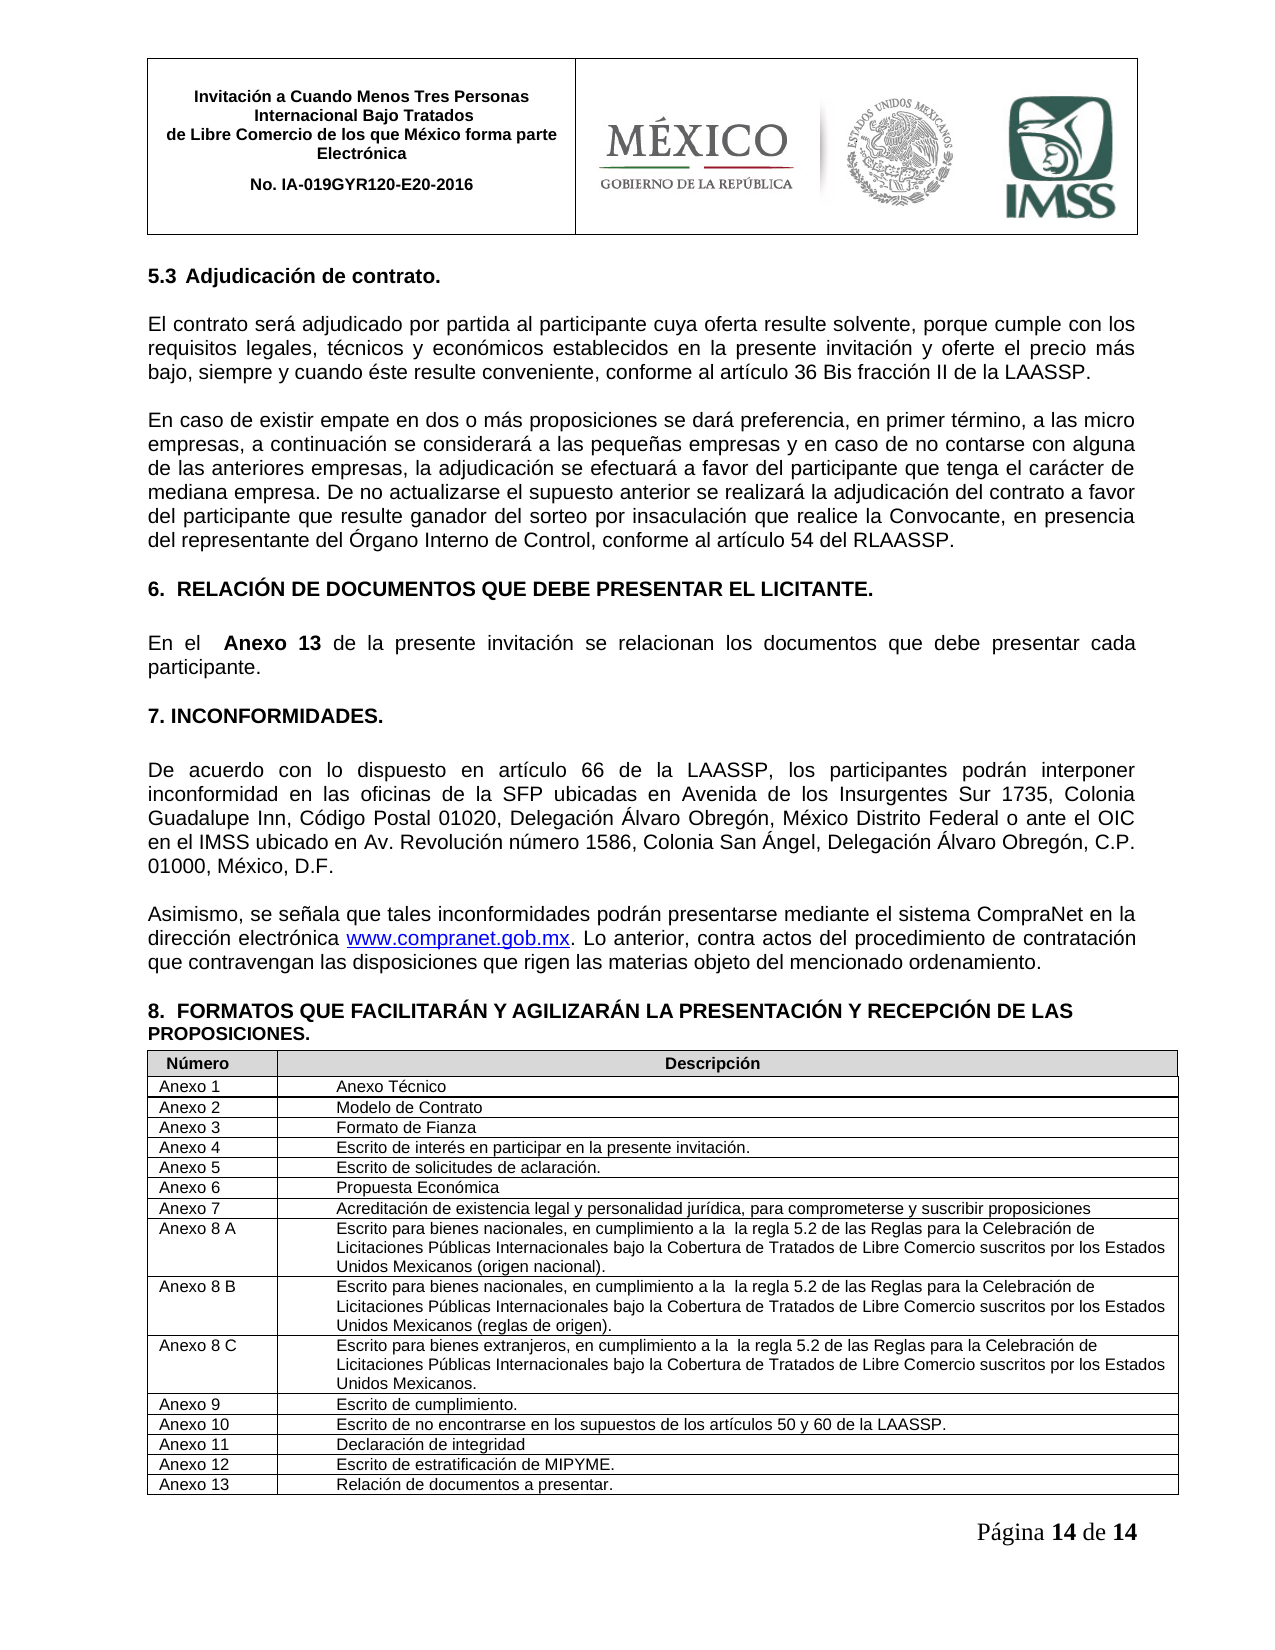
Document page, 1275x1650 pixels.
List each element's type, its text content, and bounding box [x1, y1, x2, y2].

table_cell Anexo 13 [148, 1475, 277, 1494]
table_cell Escrito para bienes nacionales, en cumplimiento a la la regla 5.2 de las Reglas para la Celebración de Licitaciones Públicas Internacionales bajo la Cobertura de Tratados de Libre Comercio suscritos por los Estados Unidos Mexicanos (origen nacional). [278, 1219, 1178, 1276]
table_header Número [148, 1051, 277, 1076]
table_cell Anexo 1 [148, 1077, 277, 1096]
table_cell Escrito de cumplimiento. [278, 1394, 1178, 1413]
subtitle 7. INCONFORMIDADES. [148, 704, 1137, 728]
table_cell Propuesta Económica [278, 1178, 1178, 1197]
table_cell Anexo 10 [148, 1415, 277, 1434]
table_cell Escrito de no encontrarse en los supuestos de los artículos 50 y 60 de la LAASSP. [278, 1415, 1178, 1434]
table_cell Anexo 3 [148, 1118, 277, 1137]
table_cell Anexo 5 [148, 1158, 277, 1177]
table_cell Anexo Técnico [278, 1077, 1178, 1096]
table_cell Escrito para bienes nacionales, en cumplimiento a la la regla 5.2 de las Reglas para la Celebración de Licitaciones Públicas Internacionales bajo la Cobertura de Tratados de Libre Comercio suscritos por los Estados Unidos Mexicanos (reglas de origen). [278, 1277, 1178, 1335]
picture [1002, 86, 1117, 225]
subtitle 6. RELACIÓN DE DOCUMENTOS QUE DEBE PRESENTAR EL LICITANTE. [148, 577, 1137, 601]
table_cell Anexo 9 [148, 1394, 277, 1413]
table_cell Escrito de solicitudes de aclaración. [278, 1158, 1178, 1177]
table_cell Anexo 11 [148, 1435, 277, 1454]
table_cell Anexo 12 [148, 1455, 277, 1474]
table_cell Anexo 6 [148, 1178, 277, 1197]
text En el Anexo 13 de la presente invitación se relacionan los documentos que debe presentar cada participante. [148, 631, 1137, 679]
table_cell Anexo 8 B [148, 1277, 277, 1335]
table_cell Anexo 8 C [148, 1336, 277, 1393]
table_cell Escrito de interés en participar en la presente invitación. [278, 1138, 1178, 1157]
table_header Descripción [278, 1051, 1177, 1076]
subtitle 8. FORMATOS QUE FACILITARÁN Y AGILIZARÁN LA PRESENTACIÓN Y RECEPCIÓN DE LAS PROPOSICIONES. [148, 998, 1137, 1044]
table_cell Relación de documentos a presentar. [278, 1475, 1178, 1494]
table_cell Formato de Fianza [278, 1118, 1178, 1137]
table_cell Modelo de Contrato [278, 1098, 1178, 1117]
list Adjudicación de contrato. [148, 264, 1137, 288]
picture [597, 85, 957, 217]
table_cell Anexo 7 [148, 1199, 277, 1218]
table_cell Declaración de integridad [278, 1435, 1178, 1454]
table_cell Acreditación de existencia legal y personalidad jurídica, para comprometerse y suscribir proposiciones [278, 1199, 1178, 1218]
table_cell Anexo 4 [148, 1138, 277, 1157]
text El contrato será adjudicado por partida al participante cuya oferta resulte solvente, porque cumple con los requisitos legales, técnicos y económicos establecidos en la presente invitación y oferte el precio más bajo, siempre y cuando éste resulte conveniente, conforme al artículo 36 Bis fracción II de la LAASSP. [148, 312, 1137, 384]
text En caso de existir empate en dos o más proposiciones se dará preferencia, en primer término, a las micro empresas, a continuación se considerará a las pequeñas empresas y en caso de no contarse con alguna de las anteriores empresas, la adjudicación se efectuará a favor del participante que tenga el carácter de mediana empresa. De no actualizarse el supuesto anterior se realizará la adjudicación del contrato a favor del participante que resulte ganador del sorteo por insaculación que realice la Convocante, en presencia del representante del Órgano Interno de Control, conforme al artículo 54 del RLAASSP. [148, 408, 1137, 552]
table_cell Anexo 8 A [148, 1219, 277, 1276]
table_cell Anexo 2 [148, 1098, 277, 1117]
table_cell Escrito de estratificación de MIPYME. [278, 1455, 1178, 1474]
table_cell Escrito para bienes extranjeros, en cumplimiento a la la regla 5.2 de las Reglas para la Celebración de Licitaciones Públicas Internacionales bajo la Cobertura de Tratados de Libre Comercio suscritos por los Estados Unidos Mexicanos. [278, 1336, 1178, 1393]
text De acuerdo con lo dispuesto en artículo 66 de la LAASSP, los participantes podrán interponer inconformidad en las oficinas de la SFP ubicadas en Avenida de los Insurgentes Sur 1735, Colonia Guadalupe Inn, Código Postal 01020, Delegación Álvaro Obregón, México Distrito Federal o ante el OIC en el IMSS ubicado en Av. Revolución número 1586, Colonia San Ángel, Delegación Álvaro Obregón, C.P. 01000, México, D.F. [148, 758, 1137, 878]
text Asimismo, se señala que tales inconformidades podrán presentarse mediante el sistema CompraNet en la dirección electrónica www.compranet.gob.mx. Lo anterior, contra actos del procedimiento de contratación que contravengan las disposiciones que rigen las materias objeto del mencionado ordenamiento. [148, 902, 1137, 973]
